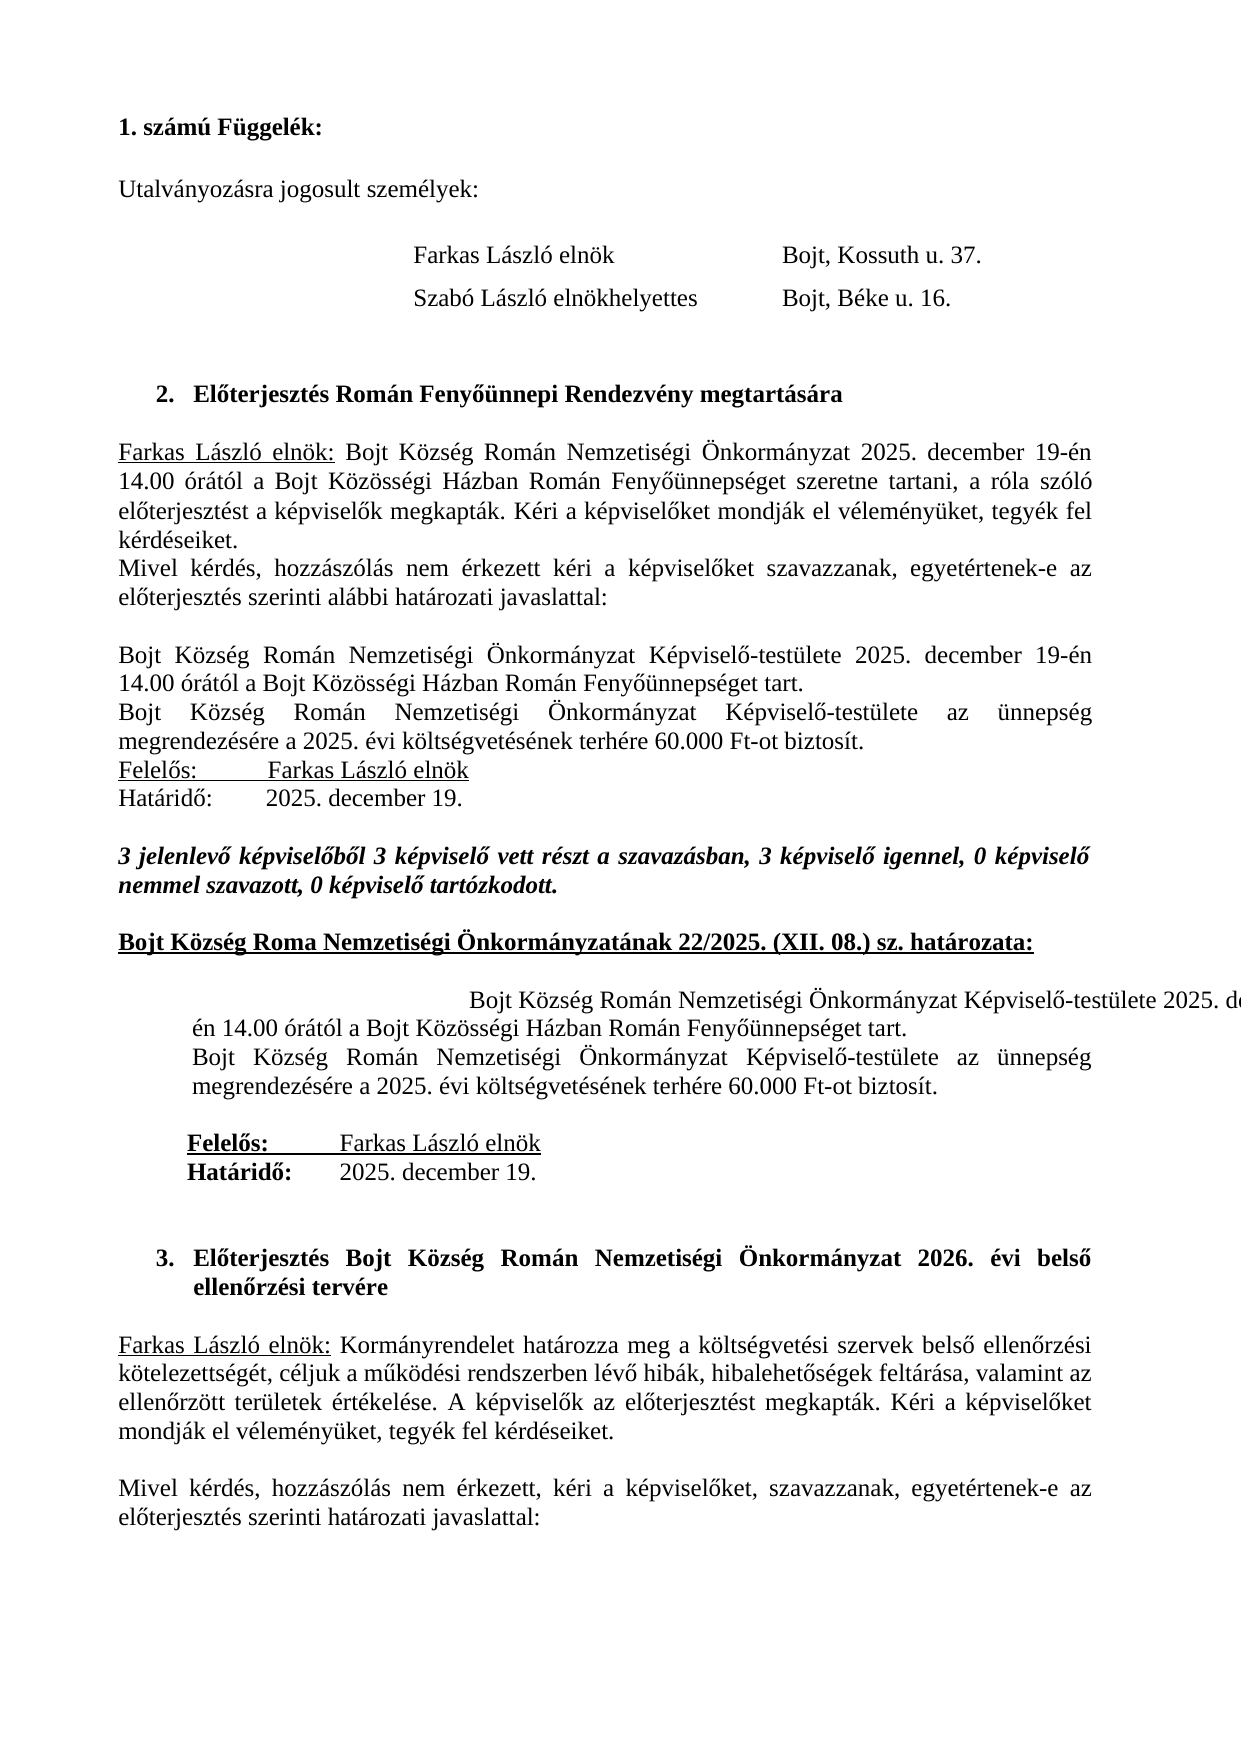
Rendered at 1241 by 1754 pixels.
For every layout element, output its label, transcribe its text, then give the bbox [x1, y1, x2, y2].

text Mivel kérdés, hozzászólás nem érkezett, kéri a képviselőket, szavazzanak, egyetértenek-e az előterjesztés szerinti határozati javaslattal: [118, 1473, 1093, 1531]
text Felelős: Farkas László elnök [118, 1128, 1093, 1157]
text Bojt Község Román Nemzetiségi Önkormányzat Képviselő-testülete az ünnepség megrendezésére a 2025. évi költségvetésének terhére 60.000 Ft-ot biztosít. [192, 1042, 1093, 1100]
list Előterjesztés Bojt Község Román Nemzetiségi Önkormányzat 2026. évi belső ellenőrzési tervére [156, 1243, 1093, 1301]
text Bojt Község Román Nemzetiségi Önkormányzat Képviselő-testülete 2025. december 19-én 14.00 órától a Bojt Közösségi Házban Román Fenyőünnepséget tart. [192, 985, 1093, 1042]
text Utalványozásra jogosult személyek: [118, 174, 1093, 203]
text Bojt Község Román Nemzetiségi Önkormányzat Képviselő-testülete az ünnepség megrendezésére a 2025. évi költségvetésének terhére 60.000 Ft-ot biztosít. [118, 697, 1093, 755]
text Bojt Község Roma Nemzetiségi Önkormányzatának 22/2025. (XII. 08.) sz. határozata: [118, 927, 1093, 956]
text 1. számú Függelék: [118, 112, 1093, 141]
text Farkas László elnök: Kormányrendelet határozza meg a költségvetési szervek belső ellenőrzési kötelezettségét, céljuk a működési rendszerben lévő hibák, hibalehetőségek feltárása, valamint az ellenőrzött területek értékelése. A képviselők az előterjesztést megkapták. Kéri a képviselőket mondják el véleményüket, tegyék fel kérdéseiket. [118, 1330, 1093, 1445]
text Bojt Község Román Nemzetiségi Önkormányzat Képviselő-testülete 2025. december 19-én 14.00 órától a Bojt Közösségi Házban Román Fenyőünnepséget tart. [118, 640, 1093, 697]
text Felelős: Farkas László elnök [118, 755, 1093, 783]
text Szabó László elnökhelyettes Bojt, Béke u. 16. [118, 283, 1093, 312]
text Farkas László elnök: Bojt Község Román Nemzetiségi Önkormányzat 2025. december 19-én 14.00 órától a Bojt Közösségi Házban Román Fenyőünnepséget szeretne tartani, a róla szóló előterjesztést a képviselők megkapták. Kéri a képviselőket mondják el véleményüket, tegyék fel kérdéseiket. [118, 437, 1093, 553]
text Mivel kérdés, hozzászólás nem érkezett kéri a képviselőket szavazzanak, egyetértenek-e az előterjesztés szerinti alábbi határozati javaslattal: [118, 553, 1093, 611]
text 3 jelenlevő képviselőből 3 képviselő vett részt a szavazásban, 3 képviselő igennel, 0 képviselő nemmel szavazott, 0 képviselő tartózkodott. [118, 841, 1093, 898]
list Előterjesztés Román Fenyőünnepi Rendezvény megtartására [156, 379, 1093, 408]
text Határidő: 2025. december 19. [118, 783, 1093, 812]
text Farkas László elnök Bojt, Kossuth u. 37. [118, 240, 1093, 269]
text Határidő: 2025. december 19. [118, 1157, 1093, 1186]
